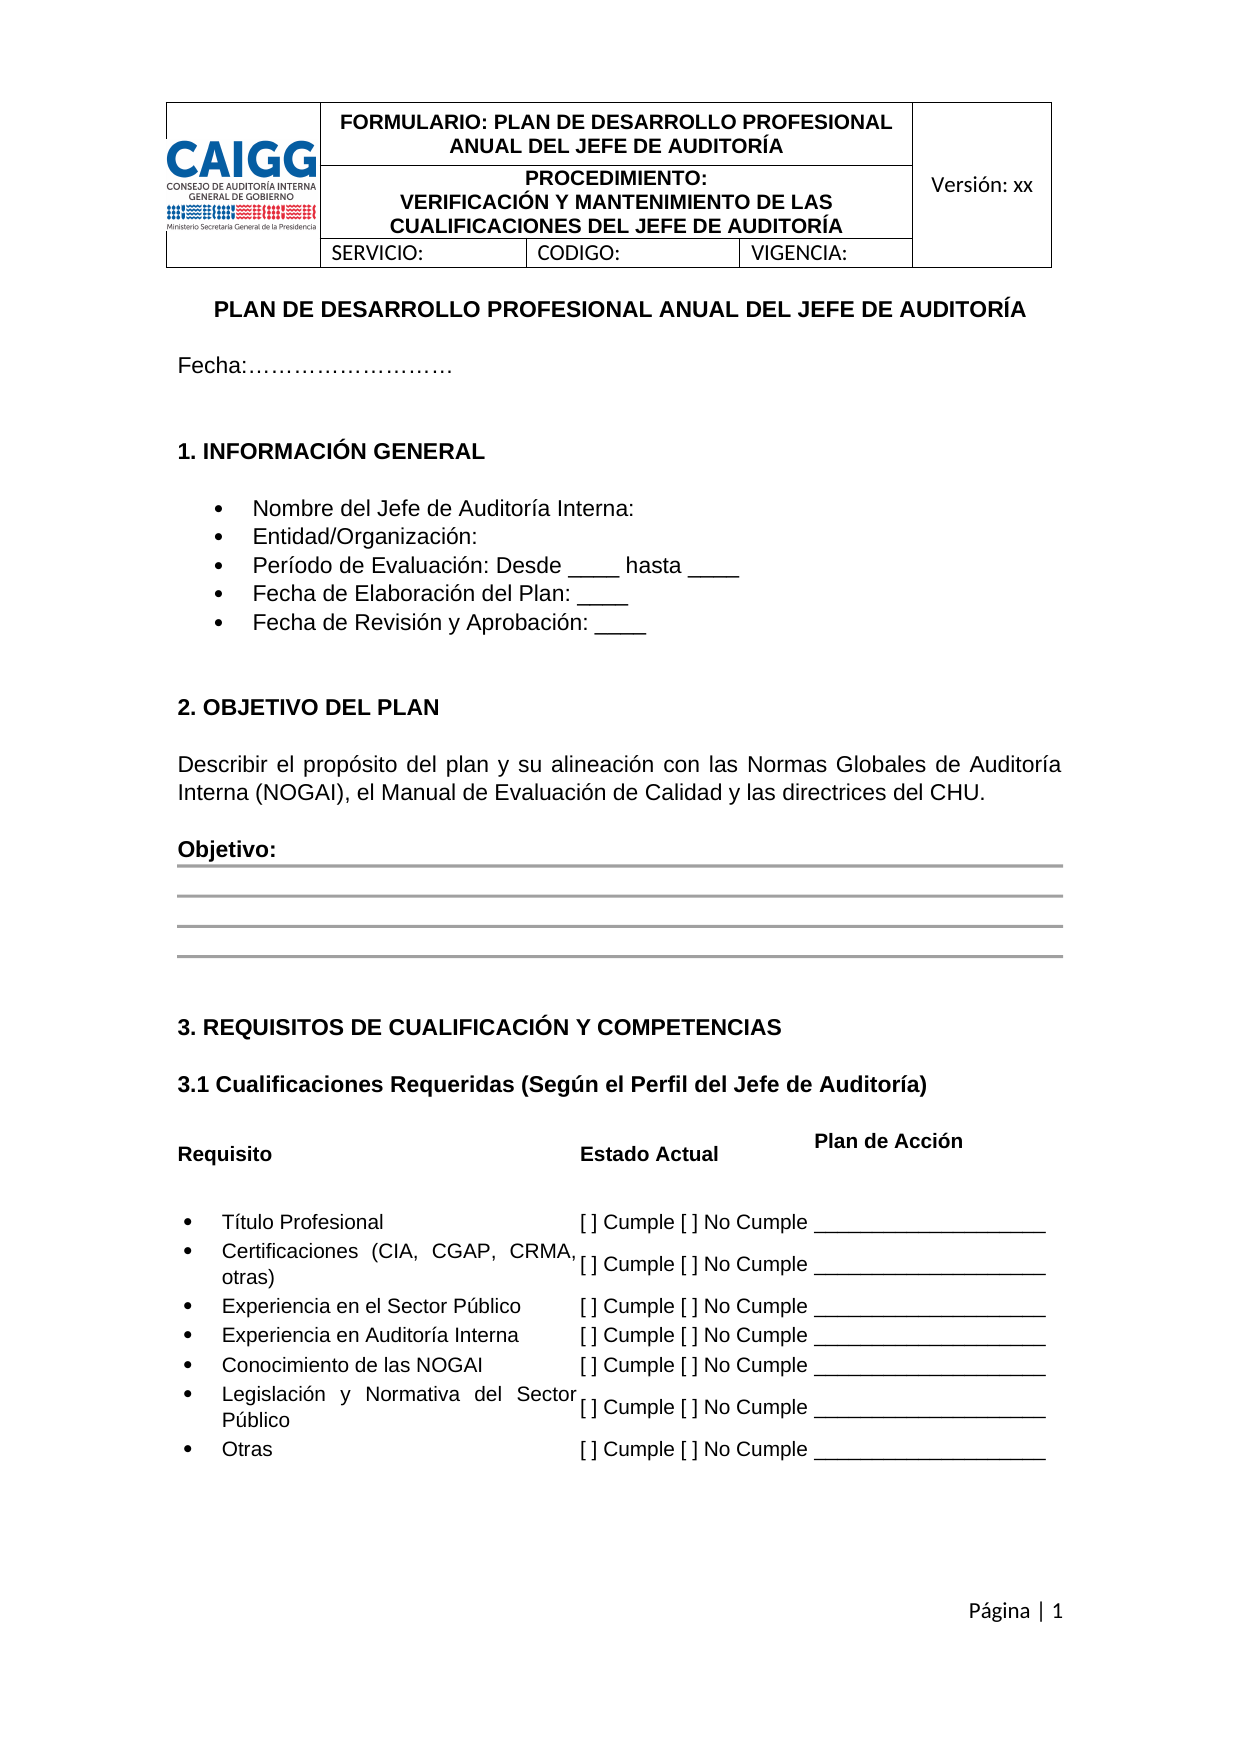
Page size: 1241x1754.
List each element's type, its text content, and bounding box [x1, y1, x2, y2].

table_cell [ ] Cumple [ ] No Cumple [578, 1435, 813, 1464]
table_cell [ ] Cumple [ ] No Cumple [578, 1237, 813, 1292]
list Entidad/Organización: [215, 523, 1063, 549]
list Período de Evaluación: Desde ____ hasta ____ [215, 552, 1063, 578]
list Fecha de Elaboración del Plan: ____ [215, 580, 1063, 606]
table_cell ____________________ [813, 1380, 1052, 1435]
table_cell ____________________ [813, 1351, 1052, 1380]
table_cell Experiencia en Auditoría Interna [176, 1322, 578, 1351]
table_cell Conocimiento de las NOGAI [176, 1351, 578, 1380]
table_cell [ ] Cumple [ ] No Cumple [578, 1380, 813, 1435]
table_cell Experiencia en el Sector Público [176, 1293, 578, 1322]
table_cell [ ] Cumple [ ] No Cumple [578, 1208, 813, 1237]
table_cell [ ] Cumple [ ] No Cumple [578, 1351, 813, 1380]
text 1. INFORMACIÓN GENERAL [177, 438, 1063, 464]
text 3. REQUISITOS DE CUALIFICACIÓN Y COMPETENCIAS [177, 1014, 1063, 1040]
table_cell Otras [176, 1435, 578, 1464]
table_cell Legislación y Normativa del Sector Público [176, 1380, 578, 1435]
table_cell ____________________ [813, 1322, 1052, 1351]
table_header Plan de Acción [813, 1128, 1052, 1208]
list Fecha de Revisión y Aprobación: ____ [215, 608, 1063, 635]
picture [166, 139, 318, 231]
table_cell Título Profesional [176, 1208, 578, 1237]
table_cell Certificaciones (CIA, CGAP, CRMA, otras) [176, 1237, 578, 1292]
table_cell [ ] Cumple [ ] No Cumple [578, 1293, 813, 1322]
text PLAN DE DESARROLLO PROFESIONAL ANUAL DEL JEFE DE AUDITORÍA [177, 296, 1063, 322]
text Describir el propósito del plan y su alineación con las Normas Globales de Auditoría Interna (NOGAI), el Manual de Evaluación de Calidad y las directrices del CHU. [177, 751, 1063, 805]
table_header Requisito [176, 1128, 578, 1208]
table_cell [ ] Cumple [ ] No Cumple [578, 1322, 813, 1351]
text 2. OBJETIVO DEL PLAN [177, 694, 1063, 720]
table_header Estado Actual [578, 1128, 813, 1208]
table_cell ____________________ [813, 1435, 1052, 1464]
text Fecha:……………………… [177, 352, 1063, 379]
table_cell ____________________ [813, 1208, 1052, 1237]
table_cell ____________________ [813, 1293, 1052, 1322]
text 3.1 Cualificaciones Requeridas (Según el Perfil del Jefe de Auditoría) [177, 1071, 1063, 1097]
list Nombre del Jefe de Auditoría Interna: [215, 495, 1063, 521]
table_cell ____________________ [813, 1237, 1052, 1292]
text Objetivo: [177, 836, 1063, 862]
